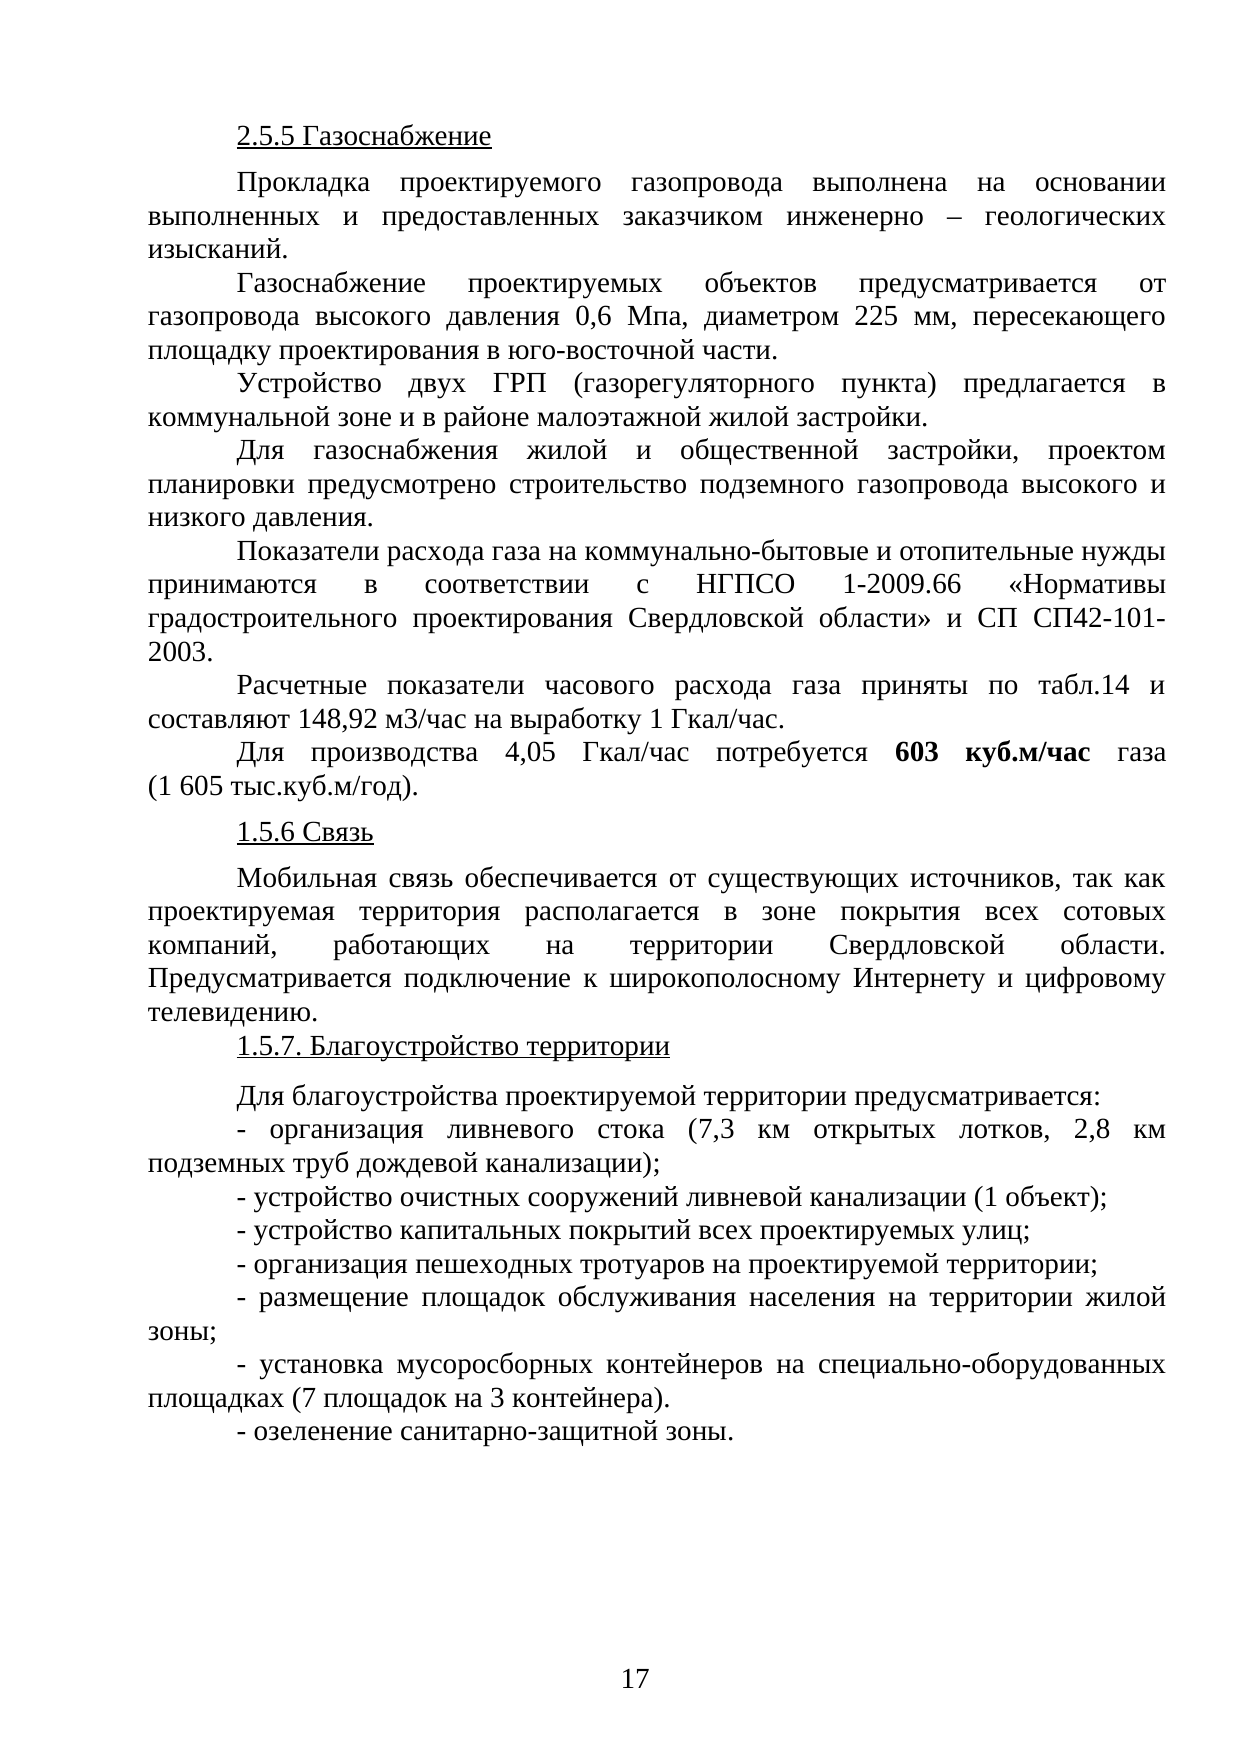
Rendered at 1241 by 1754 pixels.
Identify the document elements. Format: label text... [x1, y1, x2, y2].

text - установка мусоросборных контейнеров на специально-оборудованных площадках (7 площадок на 3 контейнера). [148, 1346, 1167, 1413]
text Прокладка проектируемого газопровода выполнена на основании выполненных и предоставленных заказчиком инженерно – геологических изысканий. [148, 164, 1167, 265]
text - устройство капитальных покрытий всех проектируемых улиц; [148, 1212, 1167, 1246]
text Устройство двух ГРП (газорегуляторного пункта) предлагается в коммунальной зоне и в районе малоэтажной жилой застройки. [148, 365, 1167, 432]
text - устройство очистных сооружений ливневой канализации (1 объект); [148, 1179, 1167, 1212]
text Для газоснабжения жилой и общественной застройки, проектом планировки предусмотрено строительство подземного газопровода высокого и низкого давления. [148, 432, 1167, 533]
text - организация ливневого стока (7,3 км открытых лотков, 2,8 км подземных труб дождевой канализации); [148, 1112, 1167, 1179]
text - озеленение санитарно-защитной зоны. [148, 1413, 1167, 1447]
text Газоснабжение проектируемых объектов предусматривается от газопровода высокого давления 0,6 Мпа, диаметром 225 мм, пересекающего площадку проектирования в юго-восточной части. [148, 265, 1167, 365]
text Для производства 4,05 Гкал/час потребуется 603 куб.м/час газа (1 605 тыс.куб.м/год). [148, 734, 1167, 801]
text 1.5.6 Связь [148, 814, 1167, 847]
text - организация пешеходных тротуаров на проектируемой территории; [148, 1246, 1167, 1279]
text Мобильная связь обеспечивается от существующих источников, так как проектируемая территория располагается в зоне покрытия всех сотовых компаний, работающих на территории Свердловской области. Предусматривается подключение к широкополосному Интернету и цифровому телевидению. [148, 860, 1167, 1028]
text Для благоустройства проектируемой территории предусматривается: [148, 1078, 1167, 1112]
text 2.5.5 Газоснабжение [148, 118, 1167, 152]
text - размещение площадок обслуживания населения на территории жилой зоны; [148, 1279, 1167, 1346]
text Показатели расхода газа на коммунально-бытовые и отопительные нужды принимаются в соответствии с НГПСО 1-2009.66 «Нормативы градостроительного проектирования Свердловской области» и СП СП42-101-2003. [148, 533, 1167, 667]
text 1.5.7. Благоустройство территории [148, 1028, 1167, 1061]
text Расчетные показатели часового расхода газа приняты по табл.14 и составляют 148,92 м3/час на выработку 1 Гкал/час. [148, 667, 1167, 734]
